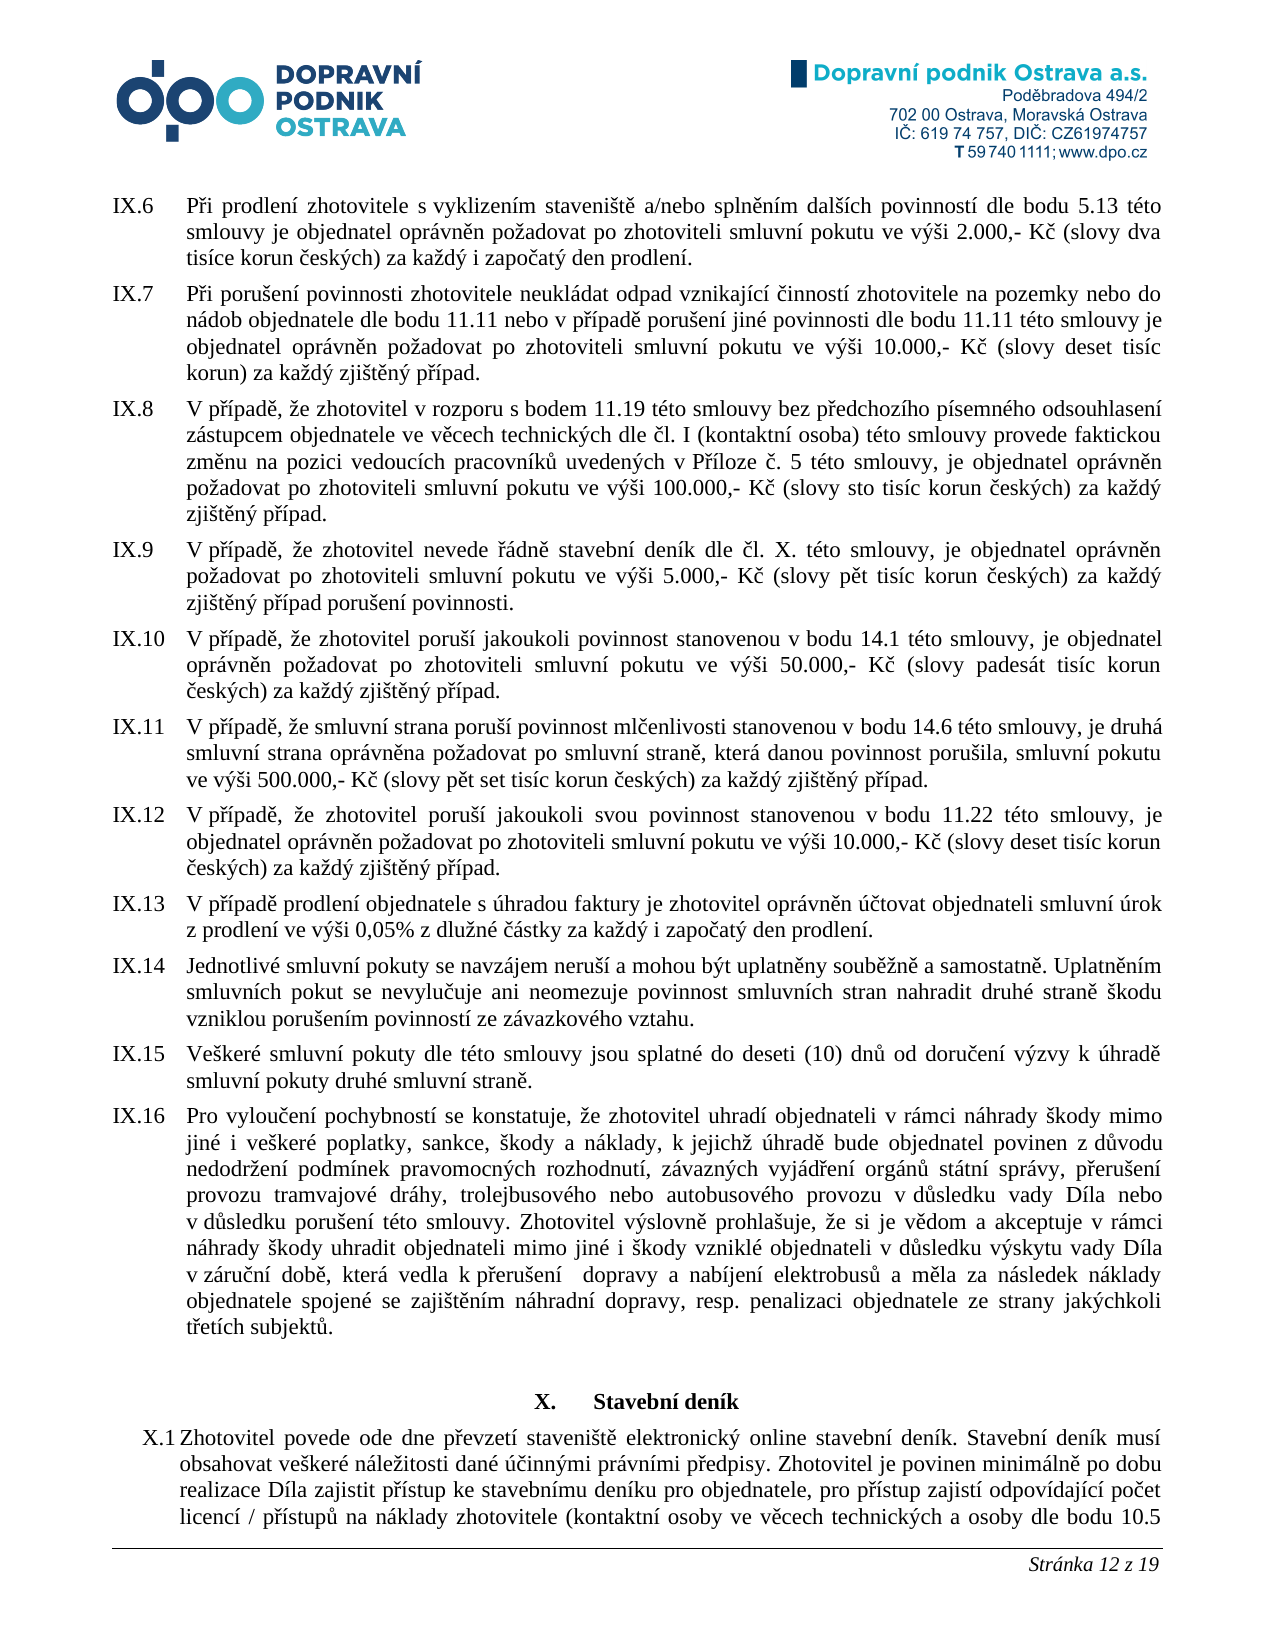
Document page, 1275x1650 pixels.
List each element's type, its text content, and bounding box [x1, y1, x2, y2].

picture [791, 60, 1147, 161]
picture [116, 60, 423, 142]
list V případě prodlení objednatele s úhradou faktury je zhotovitel oprávněn účtovat objednateli smluvní úrok z prodlení ve výši 0,05% z dlužné částky za každý i započatý den prodlení. [112, 890, 1163, 943]
list Veškeré smluvní pokuty dle této smlouvy jsou splatné do deseti (10) dnů od doručení výzvy k úhradě smluvní pokuty druhé smluvní straně. [112, 1040, 1163, 1093]
list Při prodlení zhotovitele s vyklizením staveniště a/nebo splněním dalších povinností dle bodu 5.13 této smlouvy je objednatel oprávněn požadovat po zhotoviteli smluvní pokutu ve výši 2.000,- Kč (slovy dva tisíce korun českých) za každý i započatý den prodlení. [112, 192, 1163, 271]
list V případě, že zhotovitel v rozporu s bodem 11.19 této smlouvy bez předchozího písemného odsouhlasení zástupcem objednatele ve věcech technických dle čl. I (kontaktní osoba) této smlouvy provede faktickou změnu na pozici vedoucích pracovníků uvedených v Příloze č. 5 této smlouvy, je objednatel oprávněn požadovat po zhotoviteli smluvní pokutu ve výši 100.000,- Kč (slovy sto tisíc korun českých) za každý zjištěný případ. [112, 395, 1163, 527]
list V případě, že smluvní strana poruší povinnost mlčenlivosti stanovenou v bodu 14.6 této smlouvy, je druhá smluvní strana oprávněna požadovat po smluvní straně, která danou povinnost porušila, smluvní pokutu ve výši 500.000,- Kč (slovy pět set tisíc korun českých) za každý zjištěný případ. [112, 713, 1163, 792]
list Jednotlivé smluvní pokuty se navzájem neruší a mohou být uplatněny souběžně a samostatně. Uplatněním smluvních pokut se nevylučuje ani neomezuje povinnost smluvních stran nahradit druhé straně škodu vzniklou porušením povinností ze závazkového vztahu. [112, 952, 1163, 1031]
list V případě, že zhotovitel poruší jakoukoli povinnost stanovenou v bodu 14.1 této smlouvy, je objednatel oprávněn požadovat po zhotoviteli smluvní pokutu ve výši 50.000,- Kč (slovy padesát tisíc korun českých) za každý zjištěný případ. [112, 624, 1163, 704]
list V případě, že zhotovitel nevede řádně stavební deník dle čl. X. této smlouvy, je objednatel oprávněn požadovat po zhotoviteli smluvní pokutu ve výši 5.000,- Kč (slovy pět tisíc korun českých) za každý zjištěný případ porušení povinnosti. [112, 536, 1163, 615]
list Pro vyloučení pochybností se konstatuje, že zhotovitel uhradí objednateli v rámci náhrady škody mimo jiné i veškeré poplatky, sankce, škody a náklady, k jejichž úhradě bude objednatel povinen z důvodu nedodržení podmínek pravomocných rozhodnutí, závazných vyjádření orgánů státní správy, přerušení provozu tramvajové dráhy, trolejbusového nebo autobusového provozu v důsledku vady Díla nebo v důsledku porušení této smlouvy. Zhotovitel výslovně prohlašuje, že si je vědom a akceptuje v rámci náhrady škody uhradit objednateli mimo jiné i škody vzniklé objednateli v důsledku výskytu vady Díla v záruční době, která vedla k přerušení dopravy a nabíjení elektrobusů a měla za následek náklady objednatele spojené se zajištěním náhradní dopravy, resp. penalizaci objednatele ze strany jakýchkoli třetích subjektů. [112, 1102, 1163, 1340]
list Stavební deník [112, 1388, 1161, 1414]
list Při porušení povinnosti zhotovitele neukládat odpad vznikající činností zhotovitele na pozemky nebo do nádob objednatele dle bodu 11.11 nebo v případě porušení jiné povinnosti dle bodu 11.11 této smlouvy je objednatel oprávněn požadovat po zhotoviteli smluvní pokutu ve výši 10.000,- Kč (slovy deset tisíc korun) za každý zjištěný případ. [112, 280, 1163, 386]
list V případě, že zhotovitel poruší jakoukoli svou povinnost stanovenou v bodu 11.22 této smlouvy, je objednatel oprávněn požadovat po zhotoviteli smluvní pokutu ve výši 10.000,- Kč (slovy deset tisíc korun českých) za každý zjištěný případ. [112, 801, 1163, 881]
